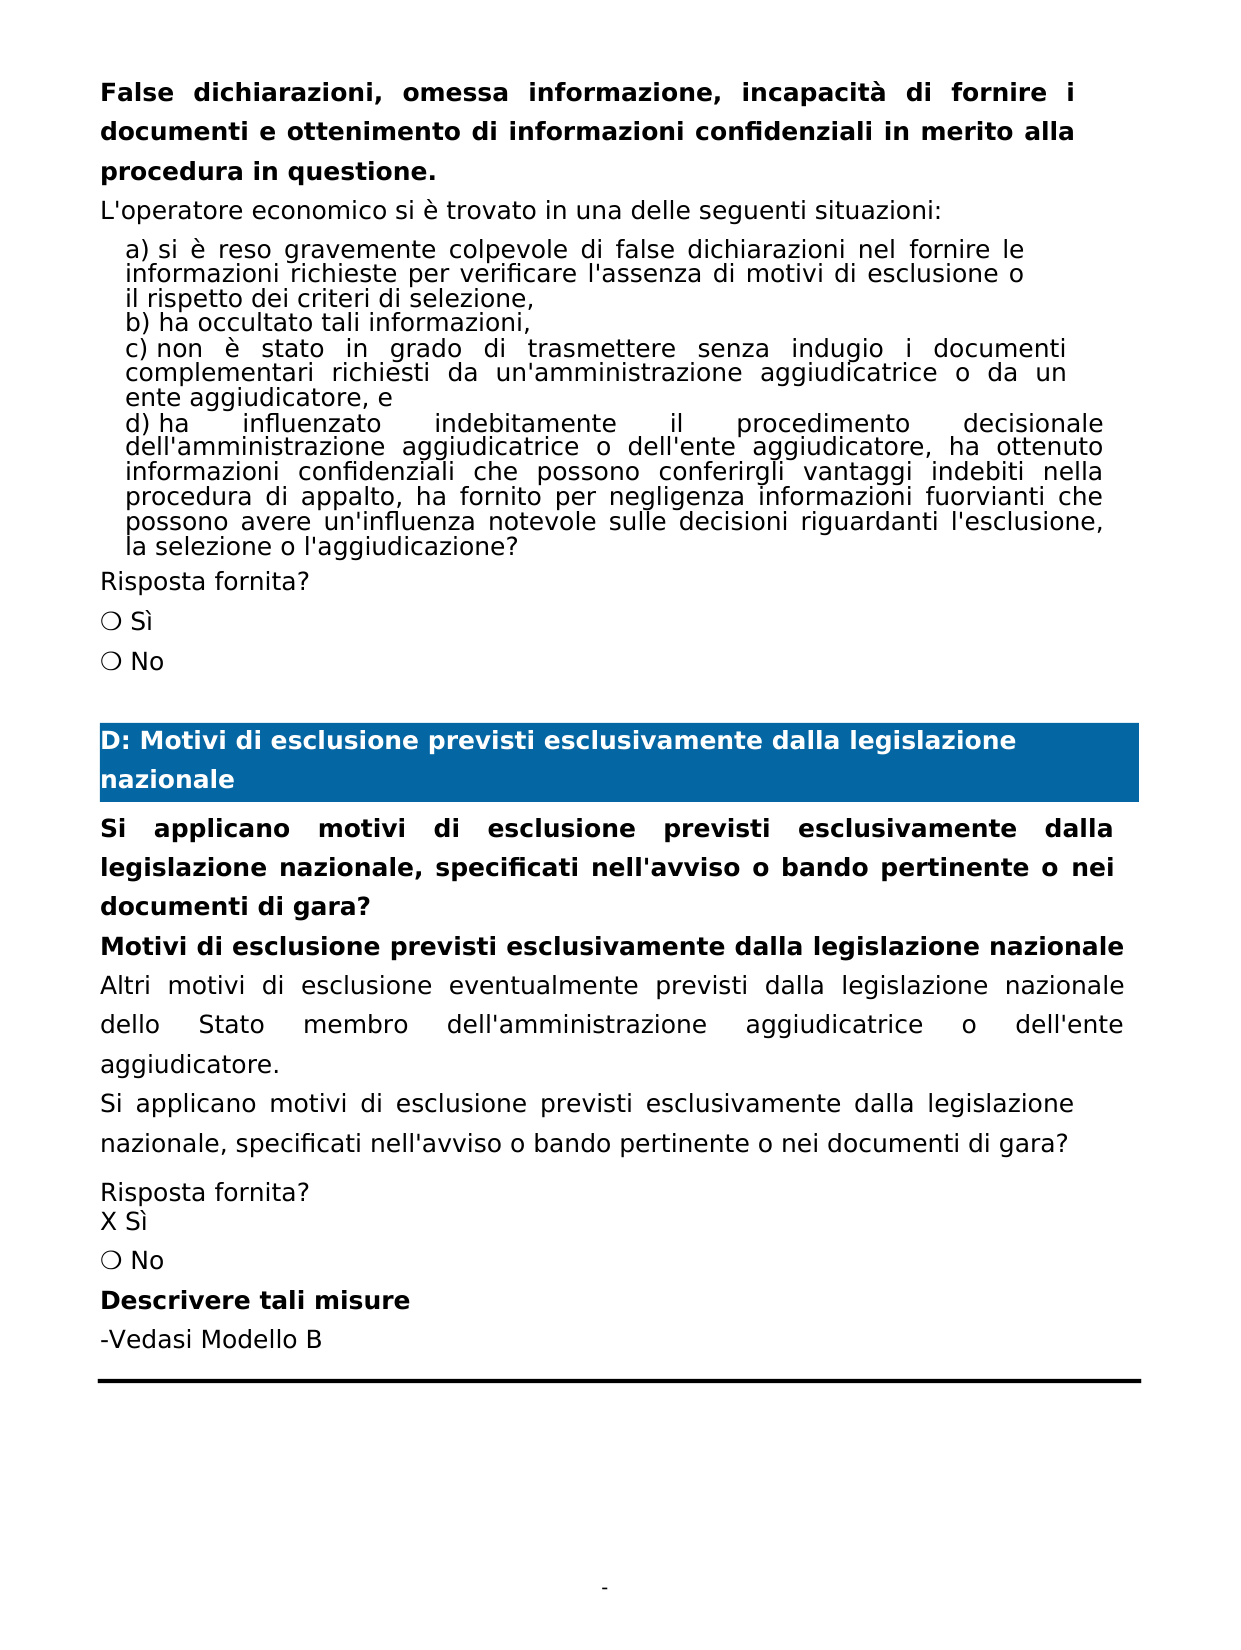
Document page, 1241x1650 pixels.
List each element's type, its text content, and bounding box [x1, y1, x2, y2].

text Motivi di esclusione previsti esclusivamente dalla legislazione nazionale Altri motivi di esclusione eventualmente previsti dalla legislazione nazionale dello Stato membro dell'amministrazione aggiudicatrice o dell'ente aggiudicatore. [100, 932, 1125, 1079]
list non è stato in grado di trasmettere senza indugio i documenti complementari richiesti da un'amministrazione aggiudicatrice o da un ente aggiudicatore, e [125, 338, 1067, 412]
subtitle Si applicano motivi di esclusione previsti esclusivamente dalla legislazione nazionale, specificati nell'avviso o bando pertinente o nei documenti di gara? [100, 802, 1114, 922]
text L'operatore economico si è trovato in una delle seguenti situazioni: [100, 196, 1154, 225]
list No [100, 647, 1154, 676]
text Risposta fornita? [100, 568, 1154, 597]
text X Sì [100, 1207, 1154, 1236]
subtitle Descrivere tali misure [100, 1286, 1154, 1315]
list Sì [100, 607, 1154, 636]
text Risposta fornita? [100, 1178, 1154, 1207]
subtitle False dichiarazioni, omessa informazione, incapacità di fornire i documenti e ottenimento di informazioni confidenziali in merito alla procedura in questione. [100, 78, 1076, 186]
text -Vedasi Modello B [100, 1326, 1154, 1355]
list si è reso gravemente colpevole di false dichiarazioni nel fornire le informazioni richieste per verificare l'assenza di motivi di esclusione o il rispetto dei criteri di selezione, [125, 239, 1024, 313]
list ha occultato tali informazioni, [125, 313, 1154, 337]
list No [100, 1247, 1154, 1276]
list ha influenzato indebitamente il procedimento decisionale dell'amministrazione aggiudicatrice o dell'ente aggiudicatore, ha ottenuto informazioni confidenziali che possono conferirgli vantaggi indebiti nella procedura di appalto, ha fornito per negligenza informazioni fuorvianti che possono avere un'influenza notevole sulle decisioni riguardanti l'esclusione, la selezione o l'aggiudicazione? [125, 412, 1104, 561]
text Si applicano motivi di esclusione previsti esclusivamente dalla legislazione nazionale, specificati nell'avviso o bando pertinente o nei documenti di gara? [100, 1089, 1076, 1158]
